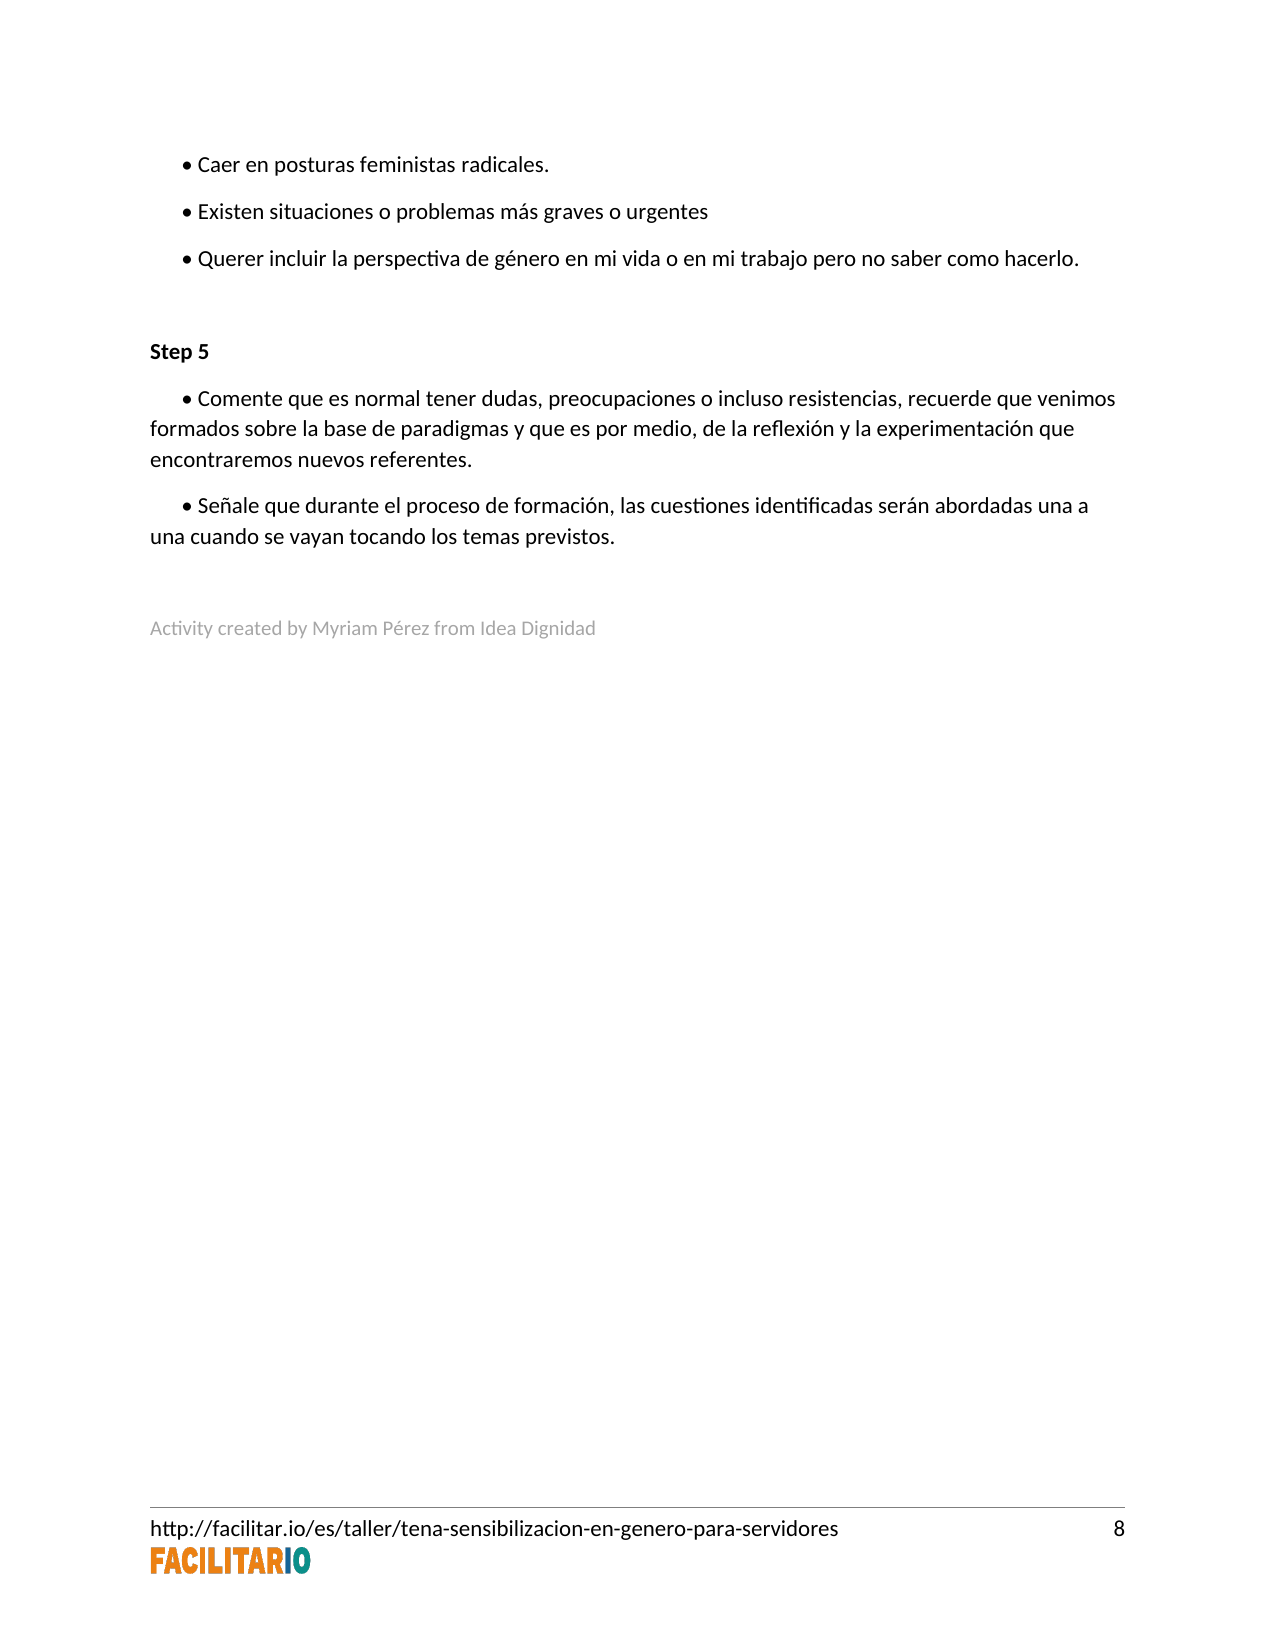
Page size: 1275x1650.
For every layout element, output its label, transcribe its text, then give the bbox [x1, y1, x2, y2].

text • Existen situaciones o problemas más graves o urgentes [150, 197, 1125, 225]
text • Comente que es normal tener dudas, preocupaciones o incluso resistencias, recuerde que venimos formados sobre la base de paradigmas y que es por medio, de la reflexión y la experimentación que encontraremos nuevos referentes. [150, 384, 1125, 473]
text • Señale que durante el proceso de formación, las cuestiones identificadas serán abordadas una a una cuando se vayan tocando los temas previstos. [150, 492, 1125, 550]
text • Querer incluir la perspectiva de género en mi vida o en mi trabajo pero no saber como hacerlo. [150, 244, 1125, 272]
text Step 5 [150, 337, 1125, 366]
text Activity created by Myriam Pérez from Idea Dignidad [150, 616, 1125, 641]
text • Caer en posturas feministas radicales. [150, 150, 1125, 178]
picture [145, 1544, 315, 1576]
